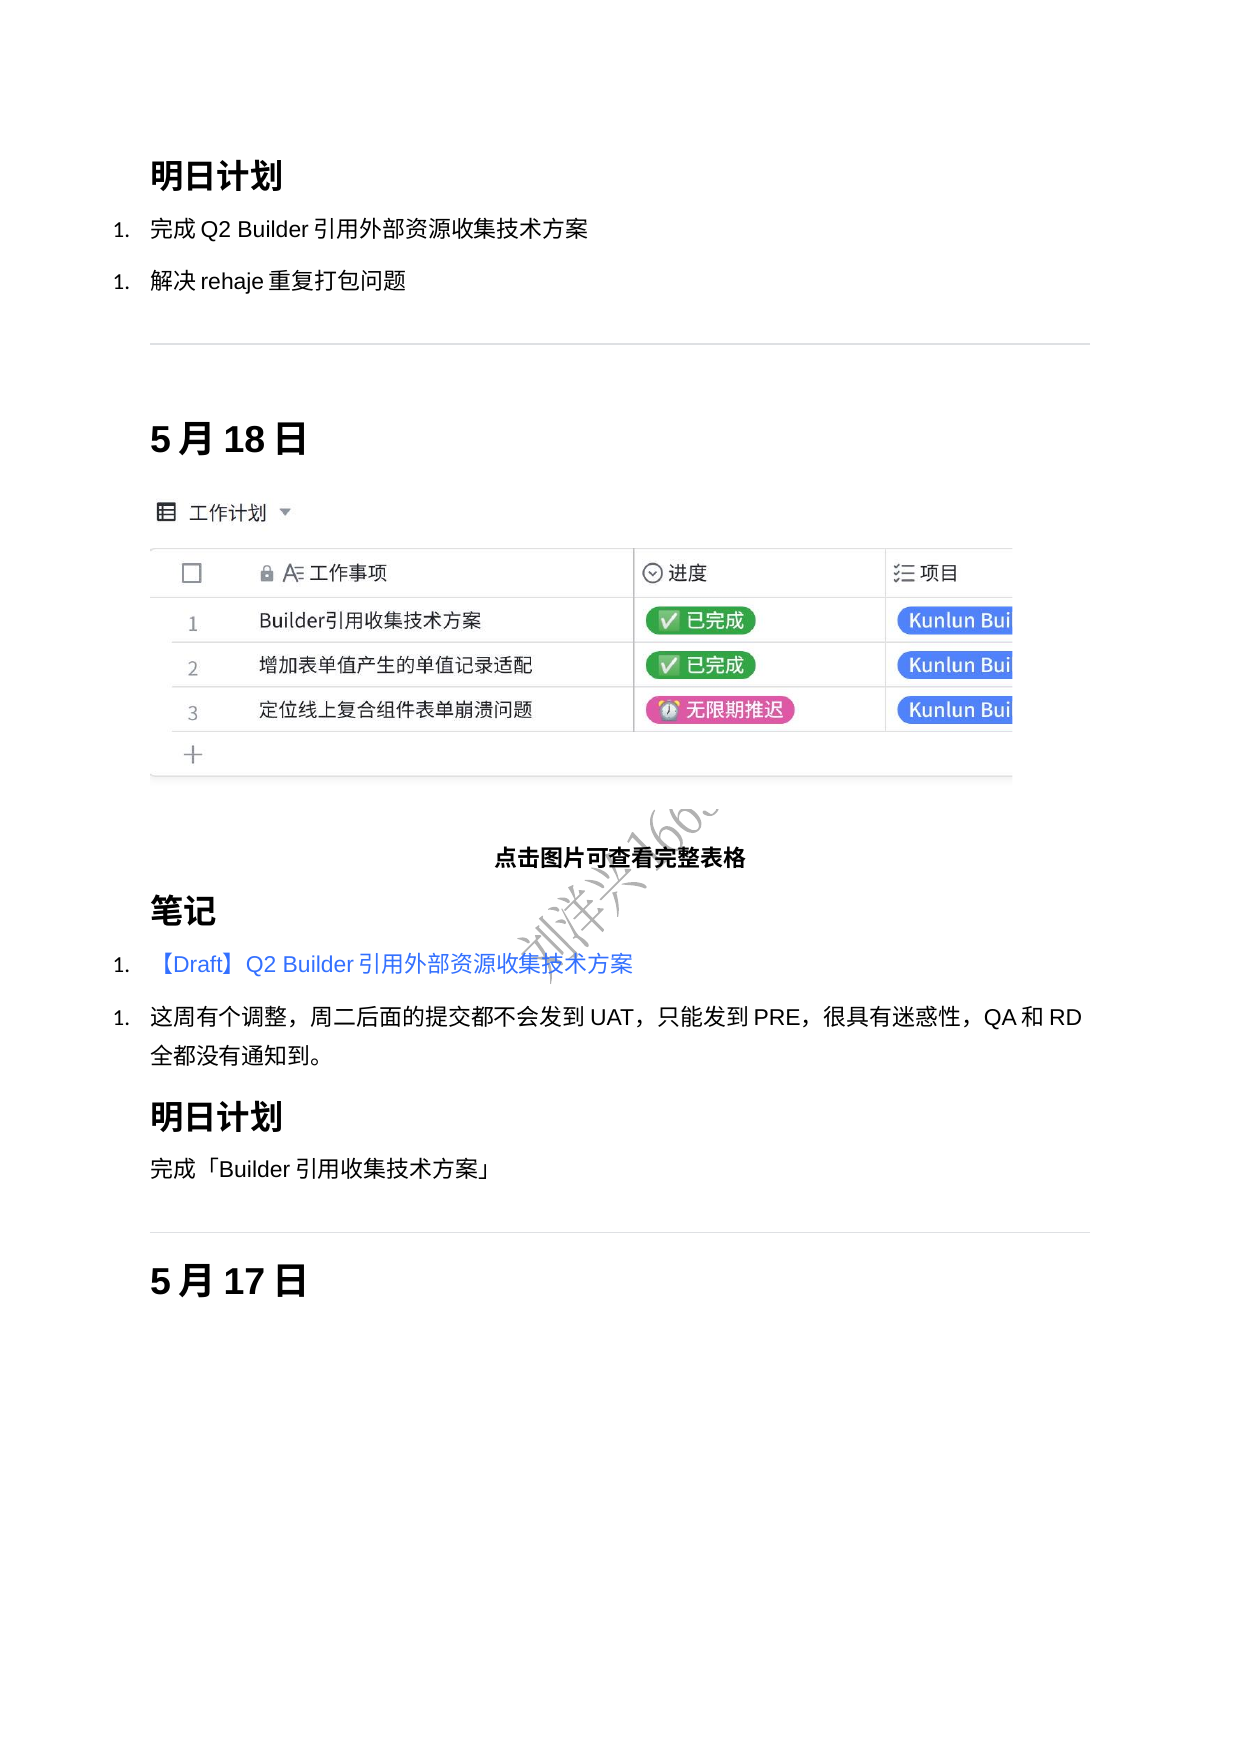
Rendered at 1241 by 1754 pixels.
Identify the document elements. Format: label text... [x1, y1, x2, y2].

list 这周有个调整，周二后面的提交都不会发到UAT，只能发到PRE，很具有迷惑性，QA和RD全都没有通知到。 [112, 998, 1090, 1071]
list 【Draft】Q2 Builder引用外部资源收集技术方案 [112, 946, 1090, 979]
text 点击图片可查看完整表格 [150, 839, 1090, 873]
list 完成Q2 Builder引用外部资源收集技术方案 [112, 211, 1090, 244]
text 完成「Builder引用收集技术方案」 [150, 1151, 1090, 1184]
list 解决rehaje重复打包问题 [112, 263, 1090, 296]
picture [150, 475, 1013, 809]
